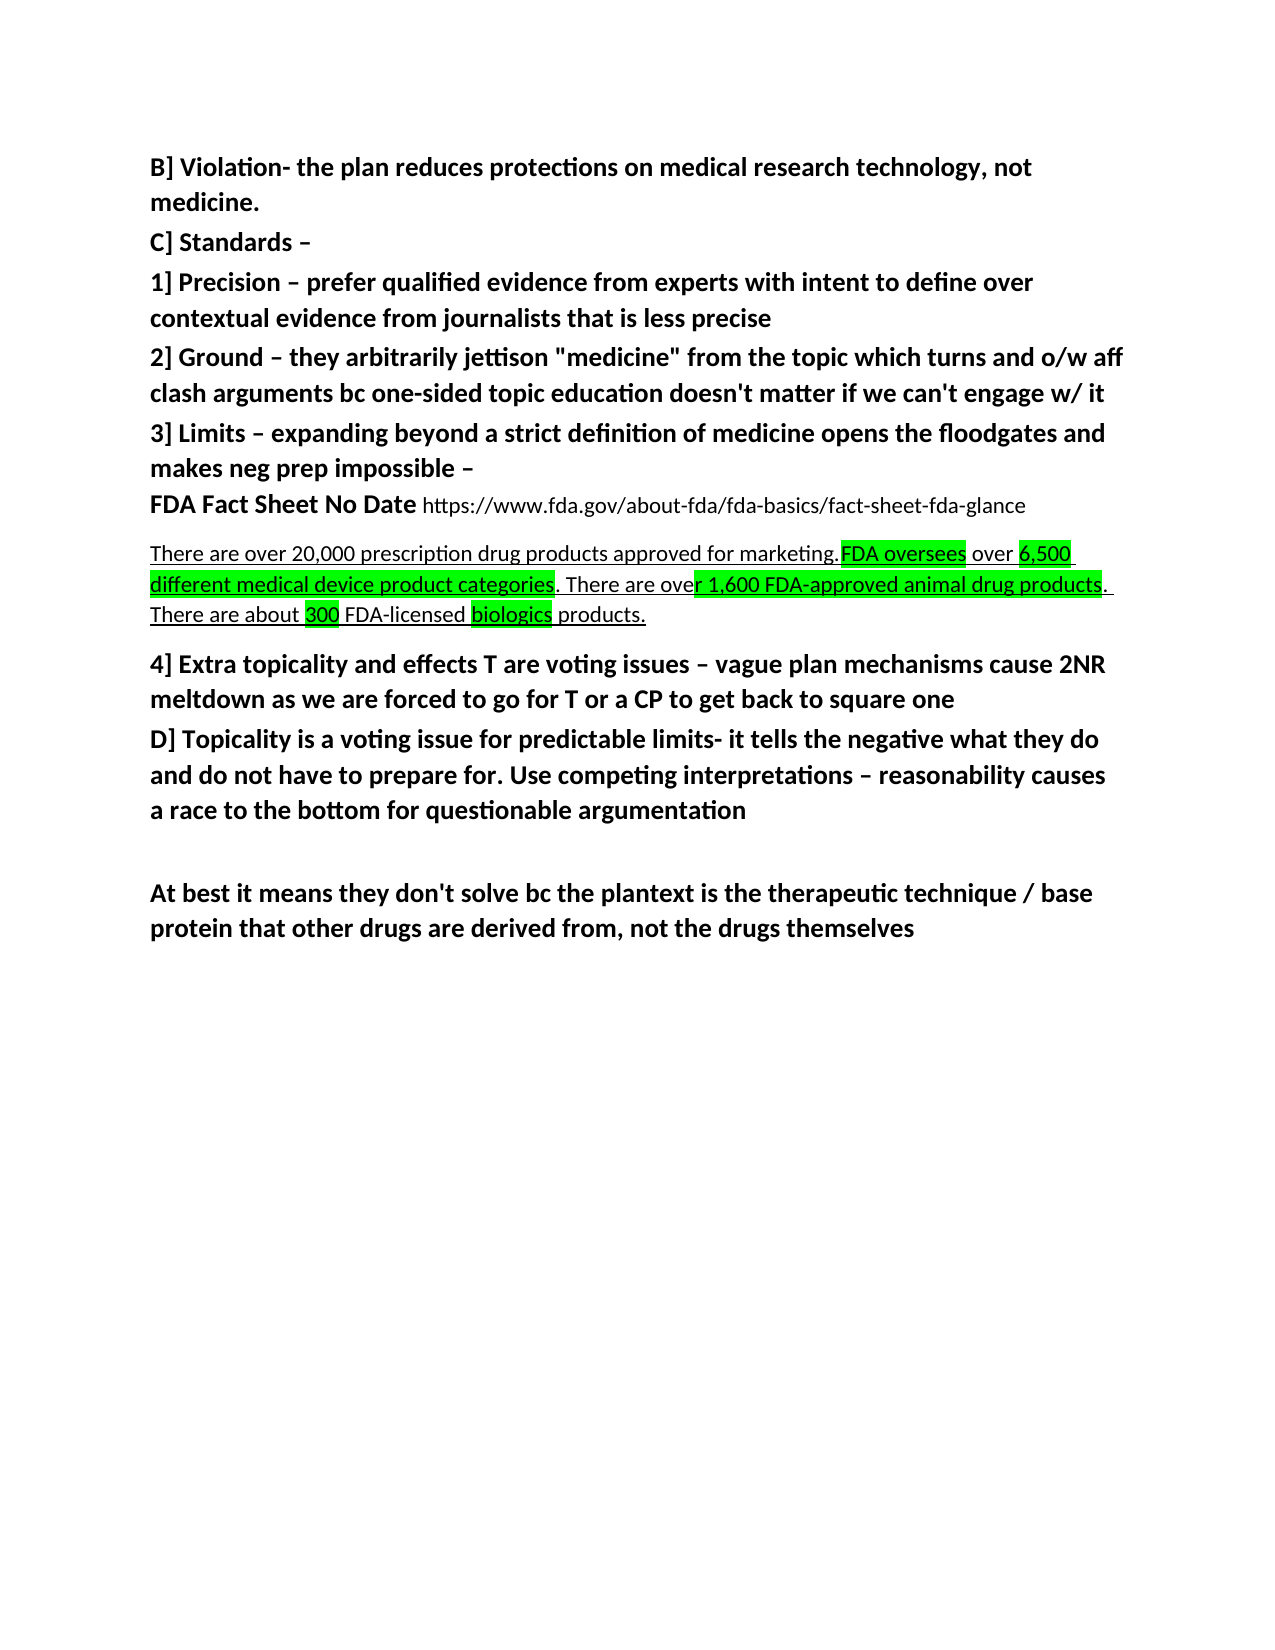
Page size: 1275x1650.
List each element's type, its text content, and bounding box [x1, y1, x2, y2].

text 3] Limits – expanding beyond a strict definition of medicine opens the floodgates and makes neg prep impossible – [150, 416, 1125, 485]
text 1] Precision – prefer qualified evidence from experts with intent to define over contextual evidence from journalists that is less precise [150, 265, 1125, 334]
text 4] Extra topicality and effects T are voting issues – vague plan mechanisms cause 2NR meltdown as we are forced to go for T or a CP to get back to square one [150, 647, 1125, 716]
text There are over 20,000 prescription drug products approved for marketing.FDA oversees over 6,500 different medical device product categories. There are over 1,600 FDA-approved animal drug products. There are about 300 FDA-licensed biologics products. [150, 539, 1125, 628]
text D] Topicality is a voting issue for predictable limits- it tells the negative what they do and do not have to prepare for. Use competing interpretations – reasonability causes a race to the bottom for questionable argumentation [150, 722, 1125, 827]
text 2] Ground – they arbitrarily jettison "medicine" from the topic which turns and o/w aff clash arguments bc one-sided topic education doesn't matter if we can't engage w/ it [150, 341, 1125, 409]
text B] Violation- the plan reduces protections on medical research technology, not medicine. [150, 150, 1125, 219]
text At best it means they don't solve bc the plantext is the therapeutic technique / base protein that other drugs are derived from, not the drugs themselves [150, 876, 1125, 945]
text FDA Fact Sheet No Date https://www.fda.gov/about-fda/fda-basics/fact-sheet-fda-glance [150, 487, 1125, 520]
text C] Standards – [150, 225, 1125, 258]
